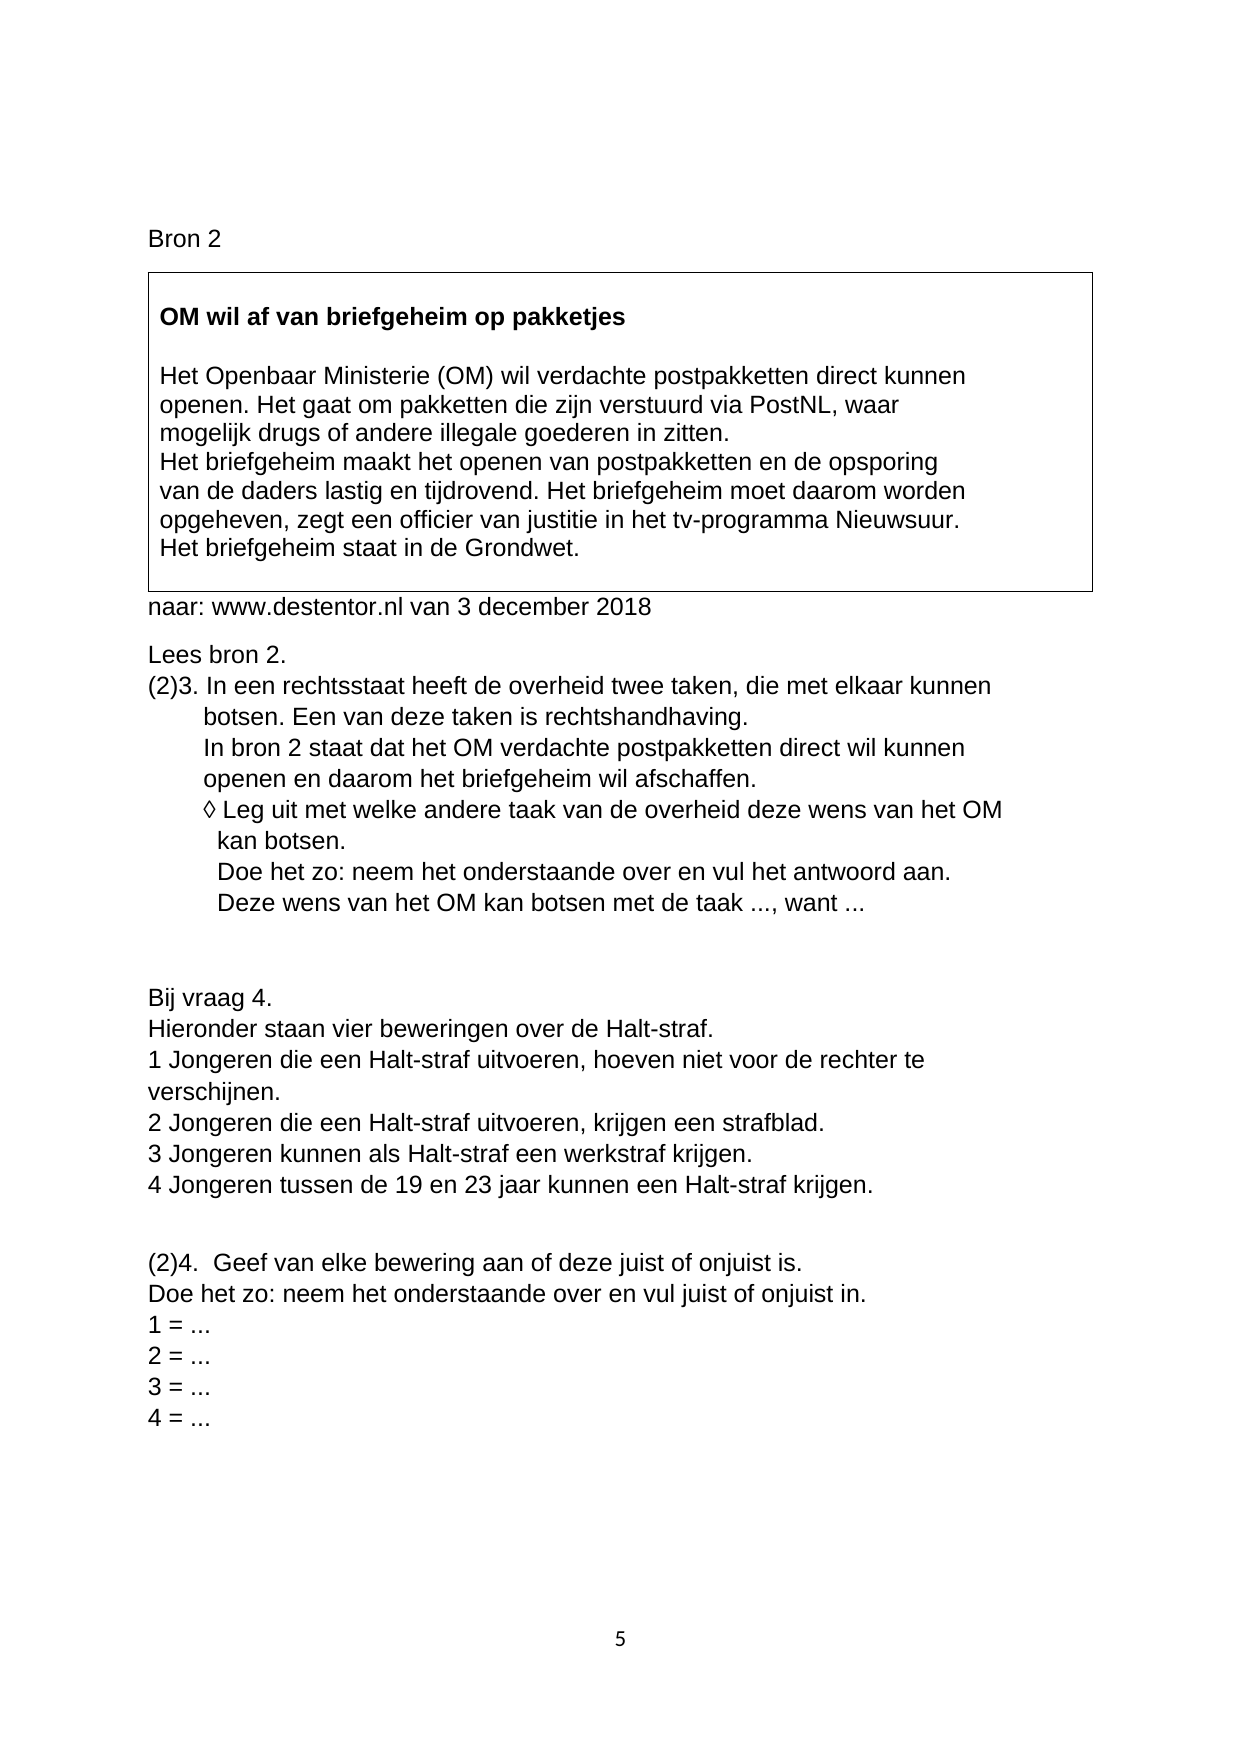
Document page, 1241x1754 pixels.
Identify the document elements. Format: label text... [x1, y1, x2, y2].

text Lees bron 2. (2)3. In een rechtsstaat heeft de overheid twee taken, die met elkaar kunnen botsen. Een van deze taken is rechtshandhaving. In bron 2 staat dat het OM verdachte postpakketten direct wil kunnen openen en daarom het briefgeheim wil afschaffen. Leg uit met welke andere taak van de overheid deze wens van het OM kan botsen. Doe het zo: neem het onderstaande over en vul het antwoord aan. Deze wens van het OM kan botsen met de taak ..., want ... [148, 639, 1093, 917]
text naar: www.destentor.nl van 3 december 2018 [148, 592, 1093, 621]
table_header OM wil af van briefgeheim op pakketjes Het Openbaar Ministerie (OM) wil verdachte postpakketten direct kunnen openen. Het gaat om pakketten die zijn verstuurd via PostNL, waar mogelijk drugs of andere illegale goederen in zitten. Het briefgeheim maakt het openen van postpakketten en de opsporing van de daders lastig en tijdrovend. Het briefgeheim moet daarom worden opgeheven, zegt een officier van justitie in het tv-programma Nieuwsuur. Het briefgeheim staat in de Grondwet. [149, 273, 1092, 591]
text Bron 2 [148, 224, 1093, 253]
text (2)4. Geef van elke bewering aan of deze juist of onjuist is. Doe het zo: neem het onderstaande over en vul juist of onjuist in. 1 = ... 2 = ... 3 = ... 4 = ... [148, 1247, 1093, 1431]
text Bij vraag 4. Hieronder staan vier beweringen over de Halt-straf. 1 Jongeren die een Halt-straf uitvoeren, hoeven niet voor de rechter te verschijnen. 2 Jongeren die een Halt-straf uitvoeren, krijgen een strafblad. 3 Jongeren kunnen als Halt-straf een werkstraf krijgen. 4 Jongeren tussen de 19 en 23 jaar kunnen een Halt-straf krijgen. [148, 983, 1093, 1229]
